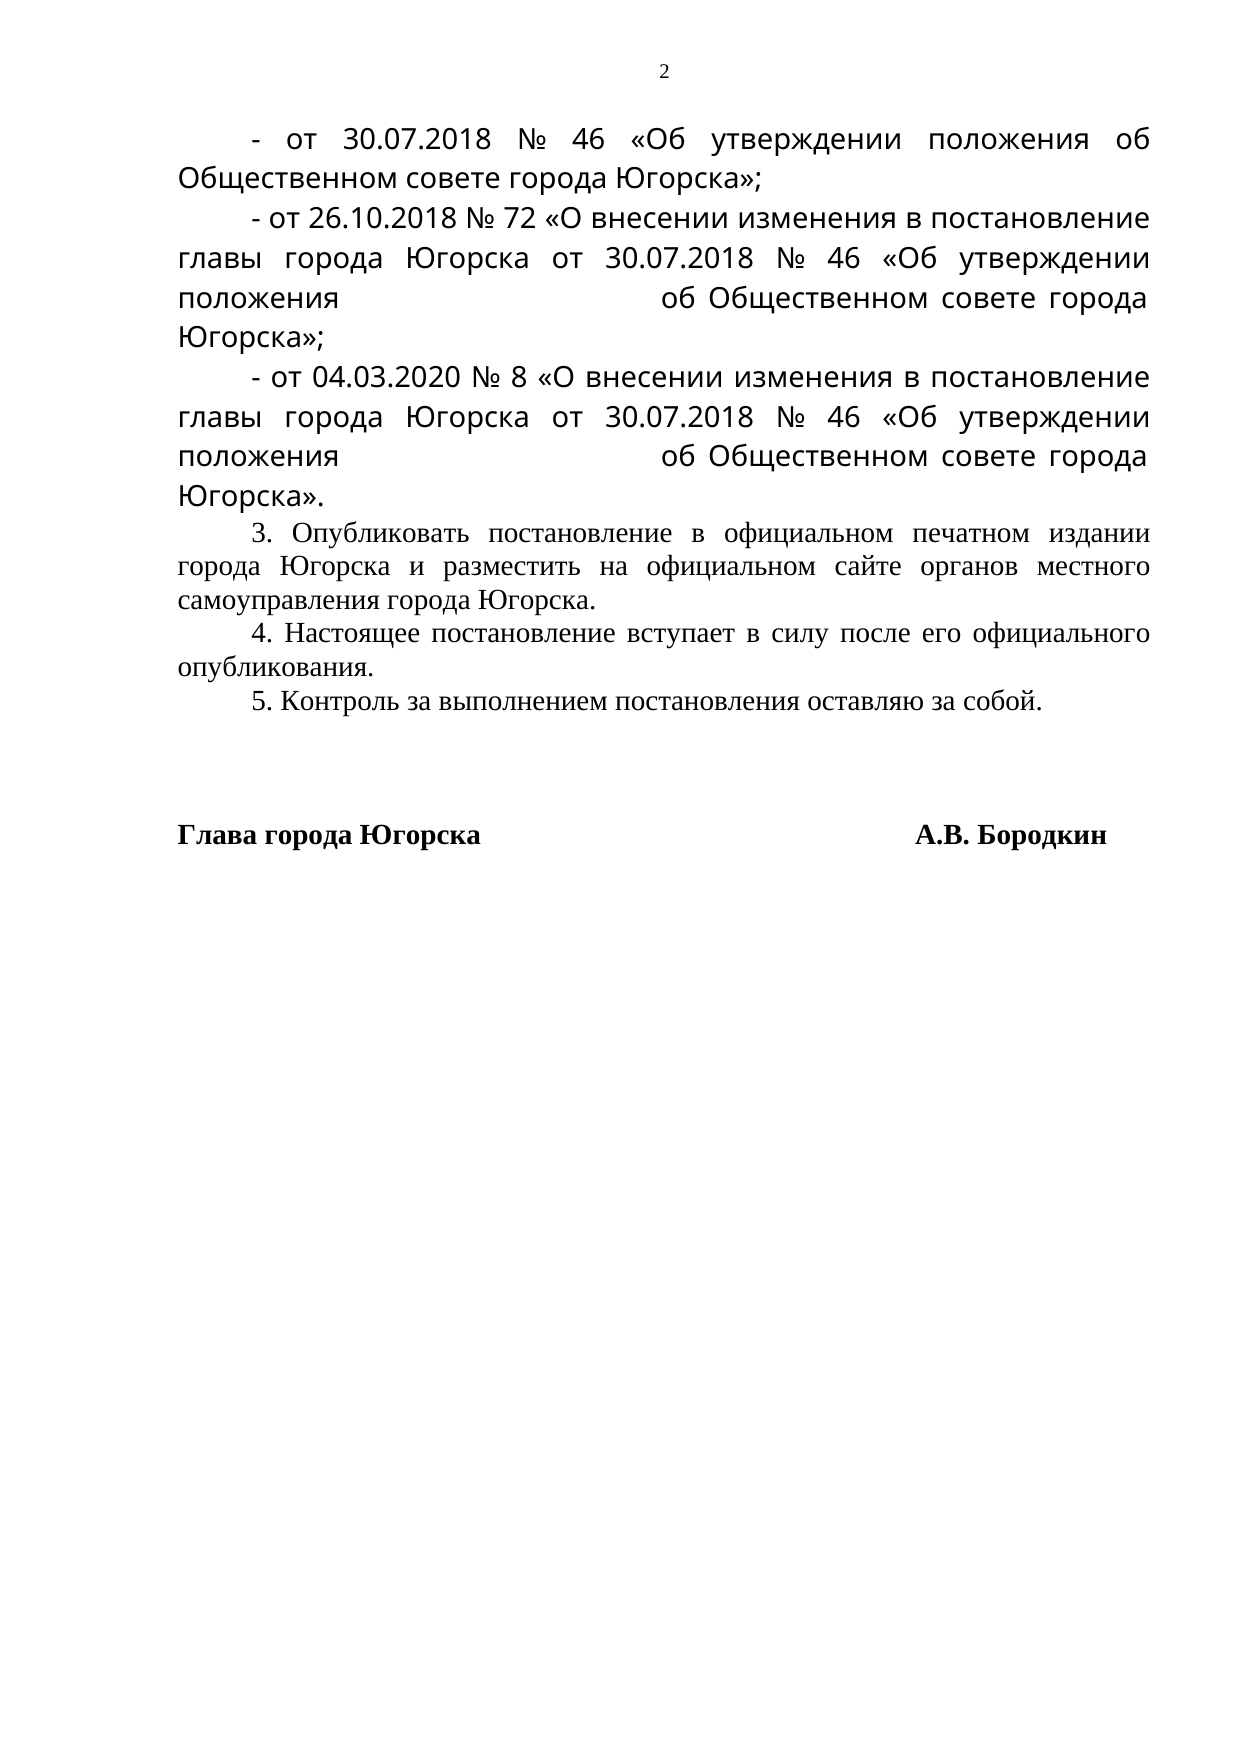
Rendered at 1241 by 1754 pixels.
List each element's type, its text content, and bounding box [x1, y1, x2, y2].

text - от 04.03.2020 № 8 «О внесении изменения в постановление главы города Югорска от 30.07.2018 № 46 «Об утверждении положения об Общественном совете города Югорска». [177, 356, 1152, 515]
text - от 30.07.2018 № 46 «Об утверждении положения об Общественном совете города Югорска»; [177, 118, 1152, 197]
text 5. Контроль за выполнением постановления оставляю за собой. [177, 683, 1152, 716]
text 3. Опубликовать постановление в официальном печатном издании города Югорска и разместить на официальном сайте органов местного самоуправления города Югорска. [177, 515, 1152, 616]
text Глава города Югорска А.В. Бородкин [177, 817, 1152, 850]
text 4. Настоящее постановление вступает в силу после его официального опубликования. [177, 616, 1152, 683]
text - от 26.10.2018 № 72 «О внесении изменения в постановление главы города Югорска от 30.07.2018 № 46 «Об утверждении положения об Общественном совете города Югорска»; [177, 197, 1152, 356]
